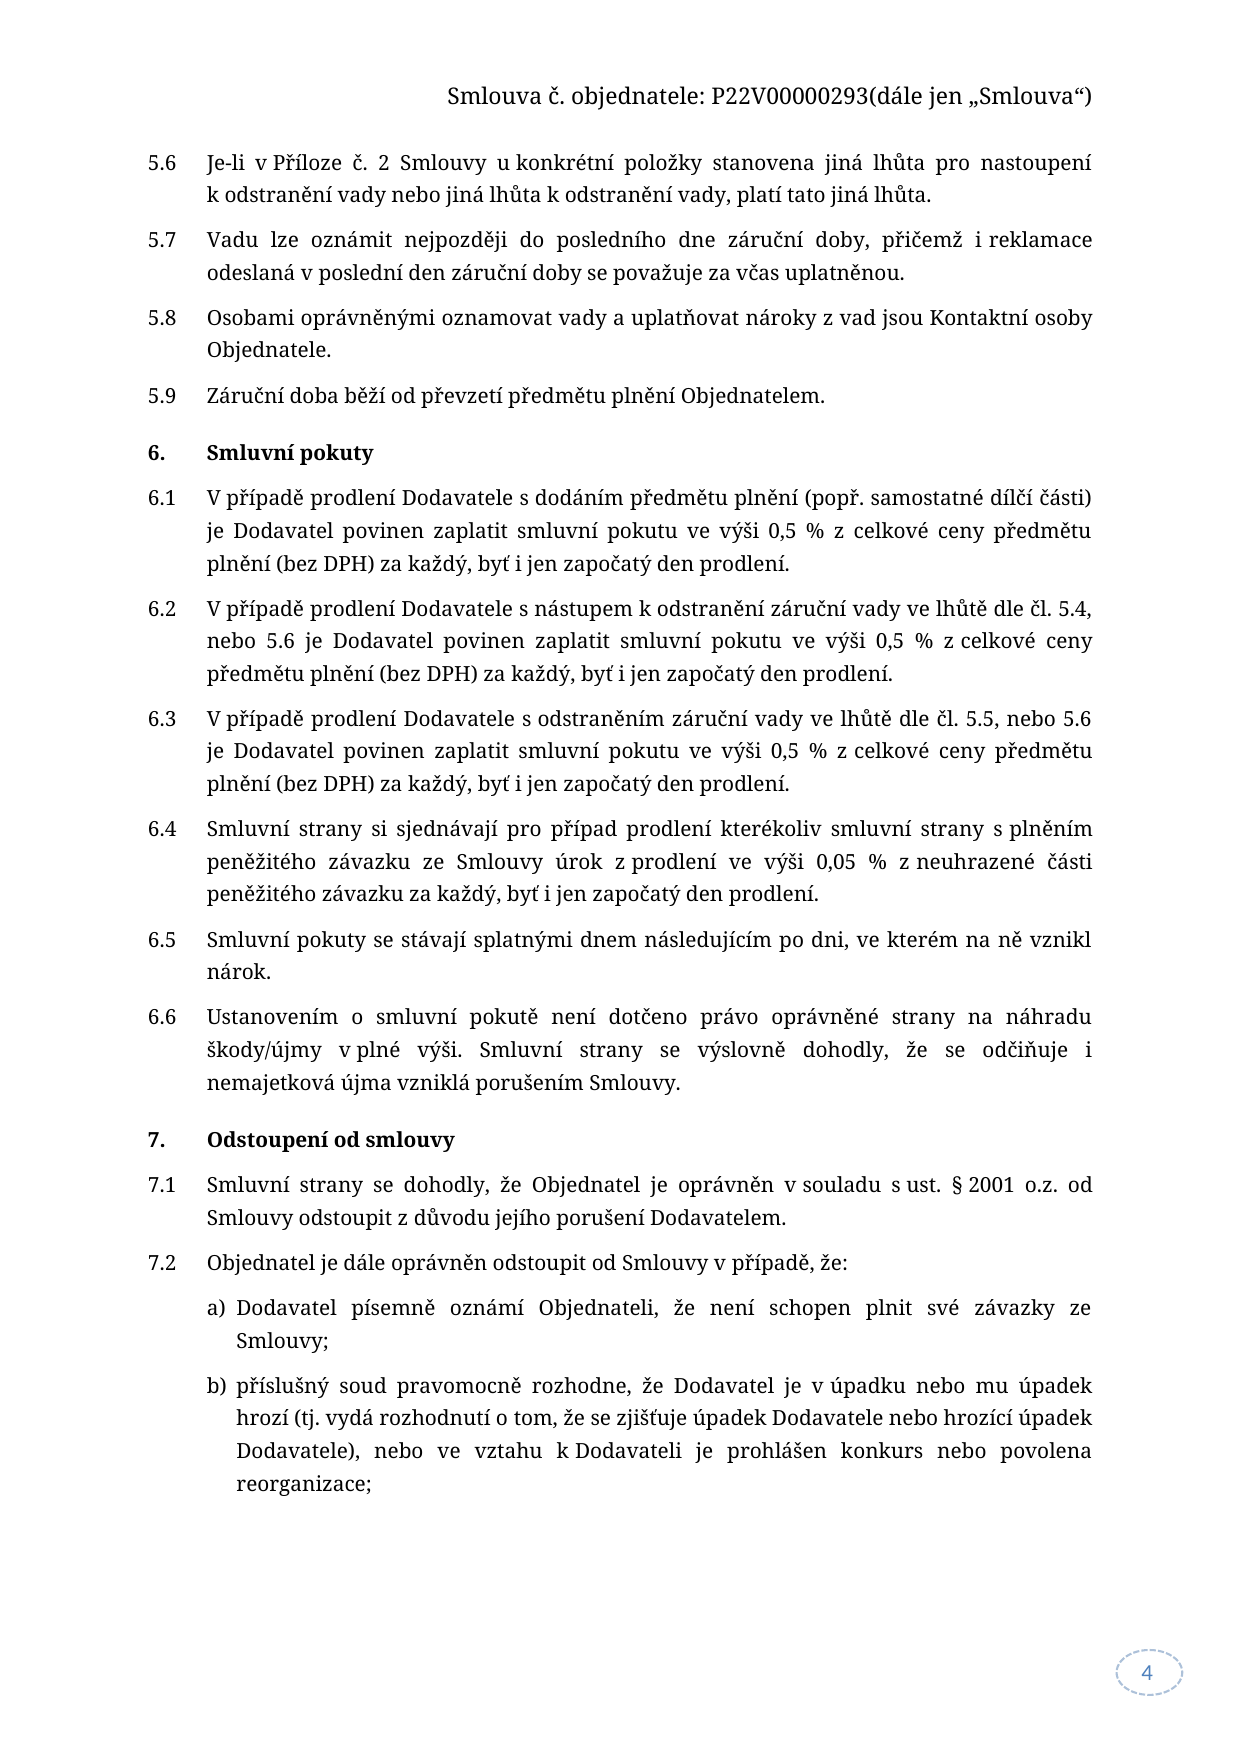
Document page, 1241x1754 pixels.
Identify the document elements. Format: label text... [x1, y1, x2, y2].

list V případě prodlení Dodavatele s odstraněním záruční vady ve lhůtě dle čl. 5.5, nebo 5.6 je Dodavatel povinen zaplatit smluvní pokutu ve výši 0,5 % z celkové ceny předmětu plnění (bez DPH) za každý, byť i jen započatý den prodlení. [148, 704, 1093, 798]
list Je-li v Příloze č. 2 Smlouvy u konkrétní položky stanovena jiná lhůta pro nastoupení k odstranění vady nebo jiná lhůta k odstranění vady, platí tato jiná lhůta. [148, 148, 1093, 209]
list Vadu lze oznámit nejpozději do posledního dne záruční doby, přičemž i reklamace odeslaná v poslední den záruční doby se považuje za včas uplatněnou. [148, 225, 1093, 286]
list Dodavatel písemně oznámí Objednateli, že není schopen plnit své závazky ze Smlouvy; [207, 1293, 1093, 1354]
list Záruční doba běží od převzetí předmětu plnění Objednatelem. [148, 381, 1093, 409]
list Ustanovením o smluvní pokutě není dotčeno právo oprávněné strany na náhradu škody/újmy v plné výši. Smluvní strany se výslovně dohodly, že se odčiňuje i nemajetková újma vzniklá porušením Smlouvy. [148, 1002, 1093, 1096]
list Objednatel je dále oprávněn odstoupit od Smlouvy v případě, že: [148, 1248, 1093, 1276]
list Smluvní pokuty se stávají splatnými dnem následujícím po dni, ve kterém na ně vznikl nárok. [148, 925, 1093, 986]
list Smluvní strany se dohodly, že Objednatel je oprávněn v souladu s ust. § 2001 o.z. od Smlouvy odstoupit z důvodu jejího porušení Dodavatelem. [148, 1170, 1093, 1231]
list Osobami oprávněnými oznamovat vady a uplatňovat nároky z vad jsou Kontaktní osoby Objednatele. [148, 303, 1093, 364]
list příslušný soud pravomocně rozhodne, že Dodavatel je v úpadku nebo mu úpadek hrozí (tj. vydá rozhodnutí o tom, že se zjišťuje úpadek Dodavatele nebo hrozící úpadek Dodavatele), nebo ve vztahu k Dodavateli je prohlášen konkurs nebo povolena reorganizace; [207, 1371, 1093, 1497]
list V případě prodlení Dodavatele s dodáním předmětu plnění (popř. samostatné dílčí části) je Dodavatel povinen zaplatit smluvní pokutu ve výši 0,5 % z celkové ceny předmětu plnění (bez DPH) za každý, byť i jen započatý den prodlení. [148, 483, 1093, 577]
list Smluvní strany si sjednávají pro případ prodlení kterékoliv smluvní strany s plněním peněžitého závazku ze Smlouvy úrok z prodlení ve výši 0,05 % z neuhrazené části peněžitého závazku za každý, byť i jen započatý den prodlení. [148, 814, 1093, 908]
list Smluvní pokuty [148, 438, 1093, 467]
list V případě prodlení Dodavatele s nástupem k odstranění záruční vady ve lhůtě dle čl. 5.4, nebo 5.6 je Dodavatel povinen zaplatit smluvní pokutu ve výši 0,5 % z celkové ceny předmětu plnění (bez DPH) za každý, byť i jen započatý den prodlení. [148, 594, 1093, 687]
list Odstoupení od smlouvy [148, 1125, 1093, 1154]
